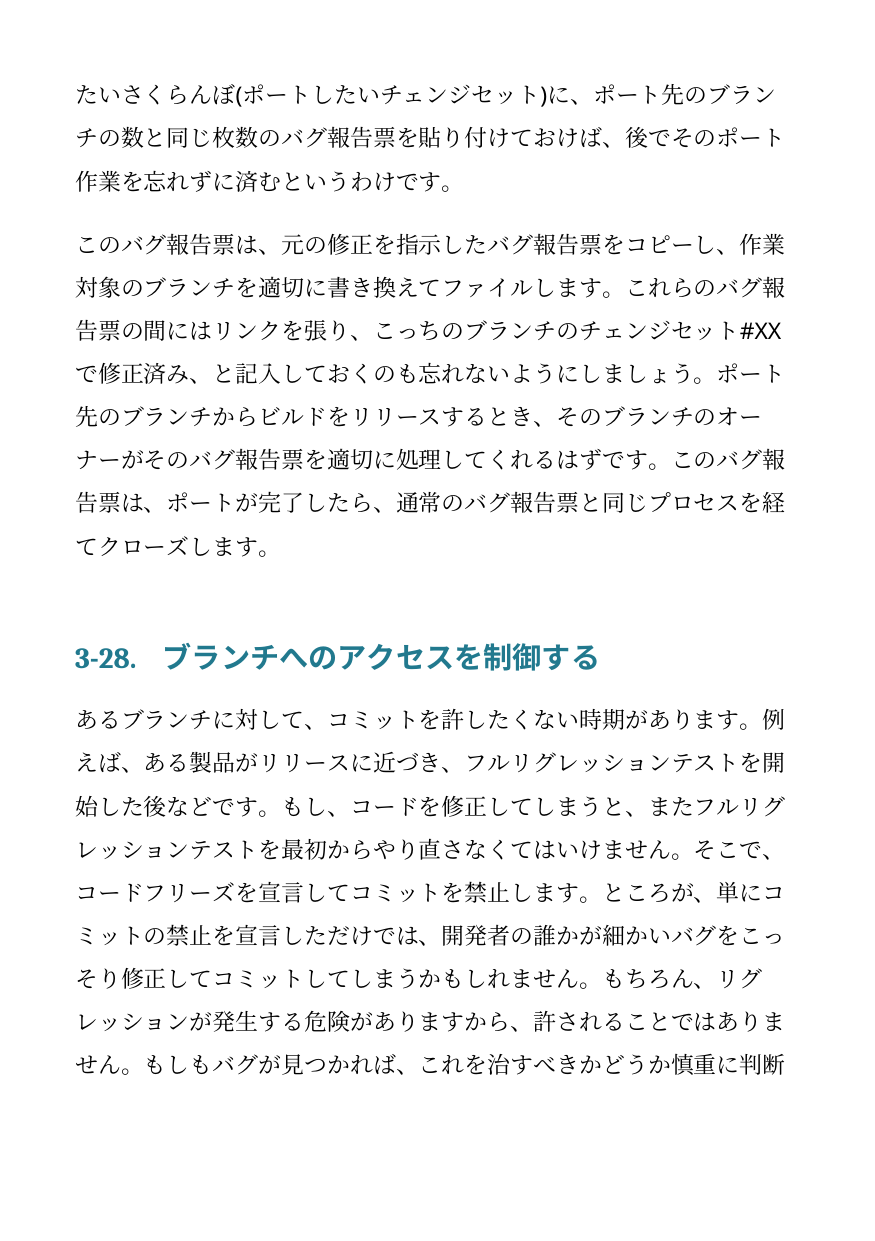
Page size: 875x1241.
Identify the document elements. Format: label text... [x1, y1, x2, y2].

text このバグ報告票は、元の修正を指示したバグ報告票をコピーし、作業対象のブランチを適切に書き換えてファイルします。これらのバグ報告票の間にはリンクを張り、こっちのブランチのチェンジセット#XXで修正済み、と記入しておくのも忘れないようにしましょう。ポート先のブランチからビルドをリリースするとき、そのブランチのオーナーがそのバグ報告票を適切に処理してくれるはずです。このバグ報告票は、ポートが完了したら、通常のバグ報告票と同じプロセスを経てクローズします。 [75, 224, 799, 564]
subtitle ブランチへのアクセスを制御する [75, 619, 799, 694]
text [75, 700, 799, 1082]
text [75, 75, 799, 199]
